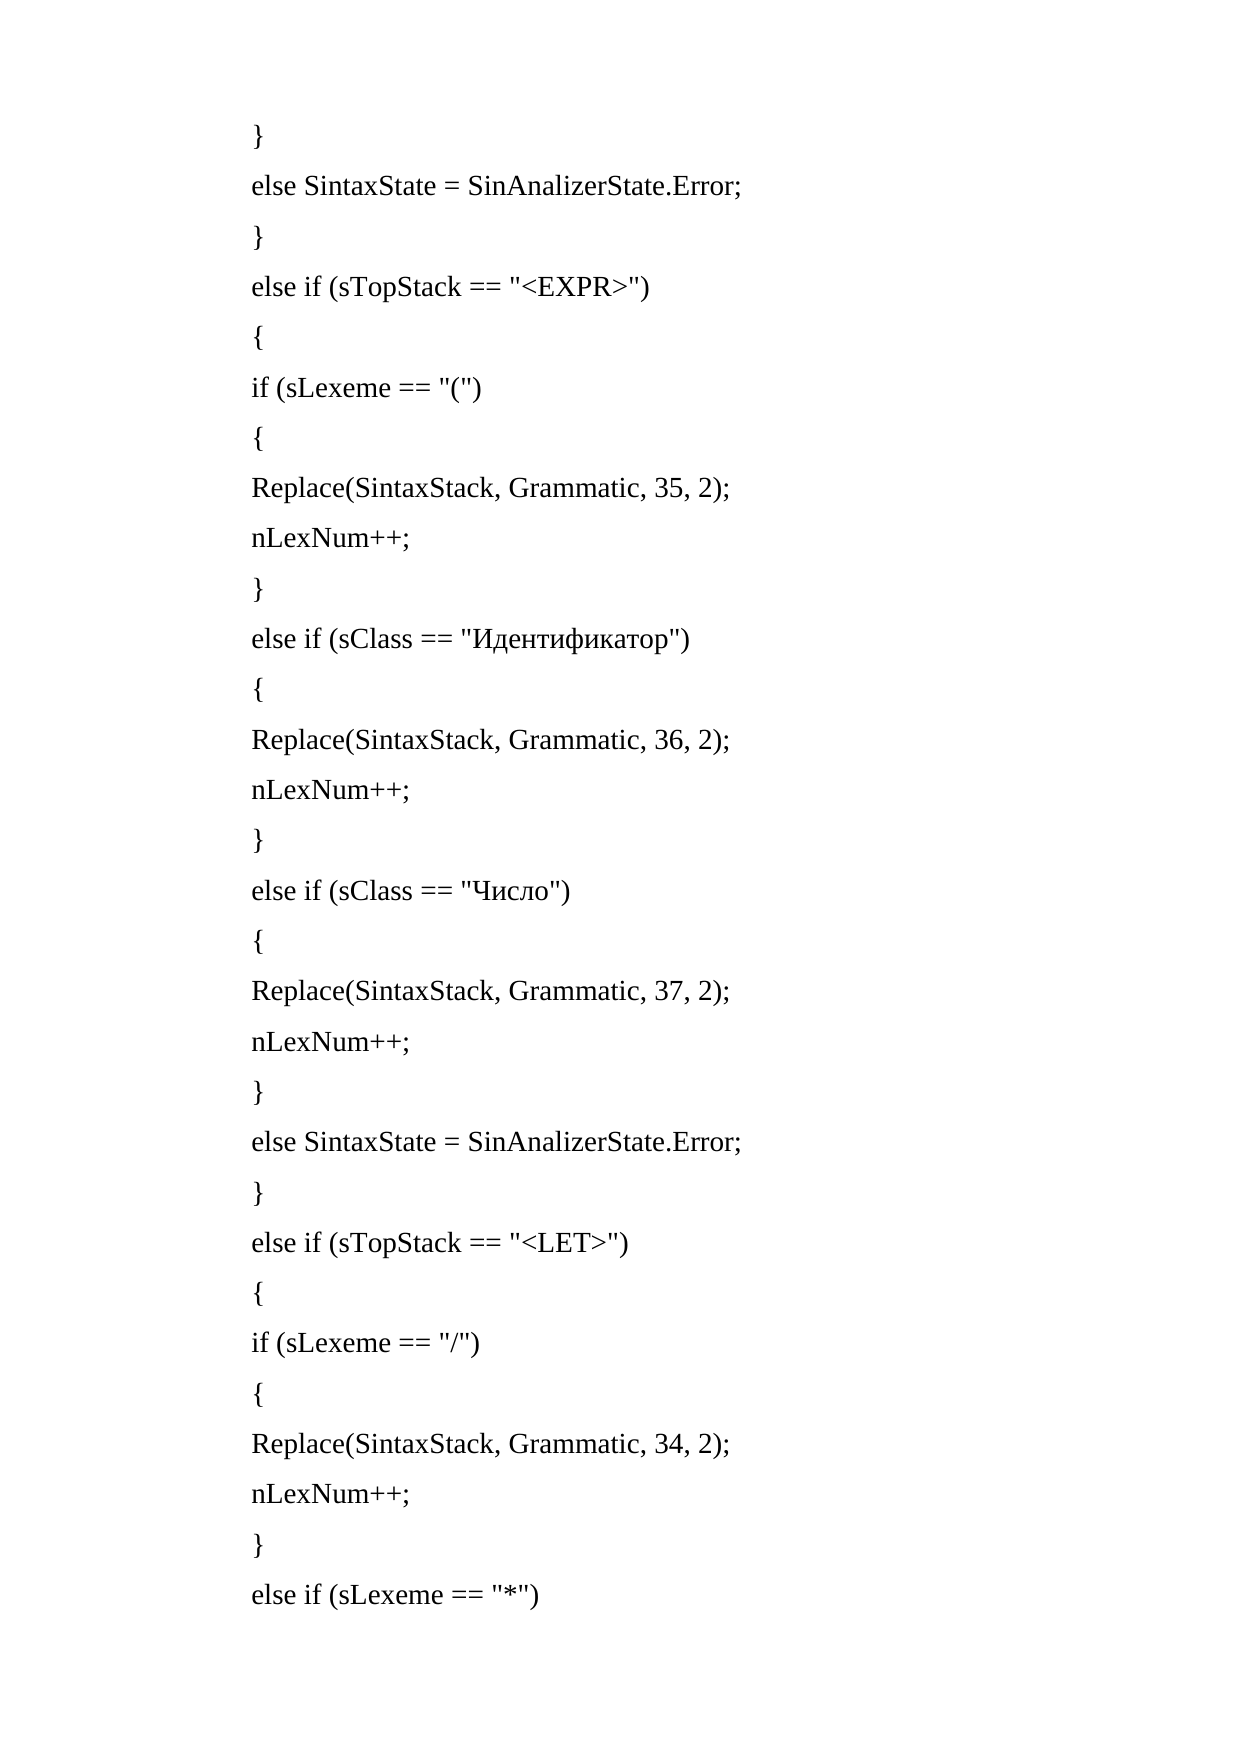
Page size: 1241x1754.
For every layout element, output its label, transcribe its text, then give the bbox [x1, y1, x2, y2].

text else SintaxState = SinAnalizerState.Error; [177, 168, 1152, 202]
text if (sLexeme == "/") [177, 1326, 1152, 1359]
text } [177, 1074, 1152, 1108]
text } [177, 1527, 1152, 1560]
text nLexNum++; [177, 1024, 1152, 1057]
text else SintaxState = SinAnalizerState.Error; [177, 1124, 1152, 1158]
text } [177, 1175, 1152, 1208]
text { [177, 319, 1152, 353]
text { [177, 923, 1152, 957]
text else if (sTopStack == "<LET>") [177, 1225, 1152, 1258]
text { [177, 1376, 1152, 1409]
text } [177, 219, 1152, 252]
text else if (sClass == "Идентификатор") [177, 621, 1152, 655]
text Replace(SintaxStack, Grammatic, 34, 2); [177, 1426, 1152, 1460]
text else if (sTopStack == "<EXPR>") [177, 269, 1152, 303]
text } [177, 822, 1152, 856]
text Replace(SintaxStack, Grammatic, 37, 2); [177, 973, 1152, 1007]
text else if (sLexeme == "*") [177, 1577, 1152, 1611]
text { [177, 672, 1152, 705]
text Replace(SintaxStack, Grammatic, 36, 2); [177, 722, 1152, 755]
text else if (sClass == "Число") [177, 873, 1152, 906]
text if (sLexeme == "(") [177, 370, 1152, 403]
text nLexNum++; [177, 521, 1152, 554]
text Replace(SintaxStack, Grammatic, 35, 2); [177, 470, 1152, 504]
text nLexNum++; [177, 1477, 1152, 1510]
text { [177, 420, 1152, 453]
text } [177, 118, 1152, 152]
text } [177, 571, 1152, 604]
text { [177, 1275, 1152, 1309]
text nLexNum++; [177, 772, 1152, 806]
